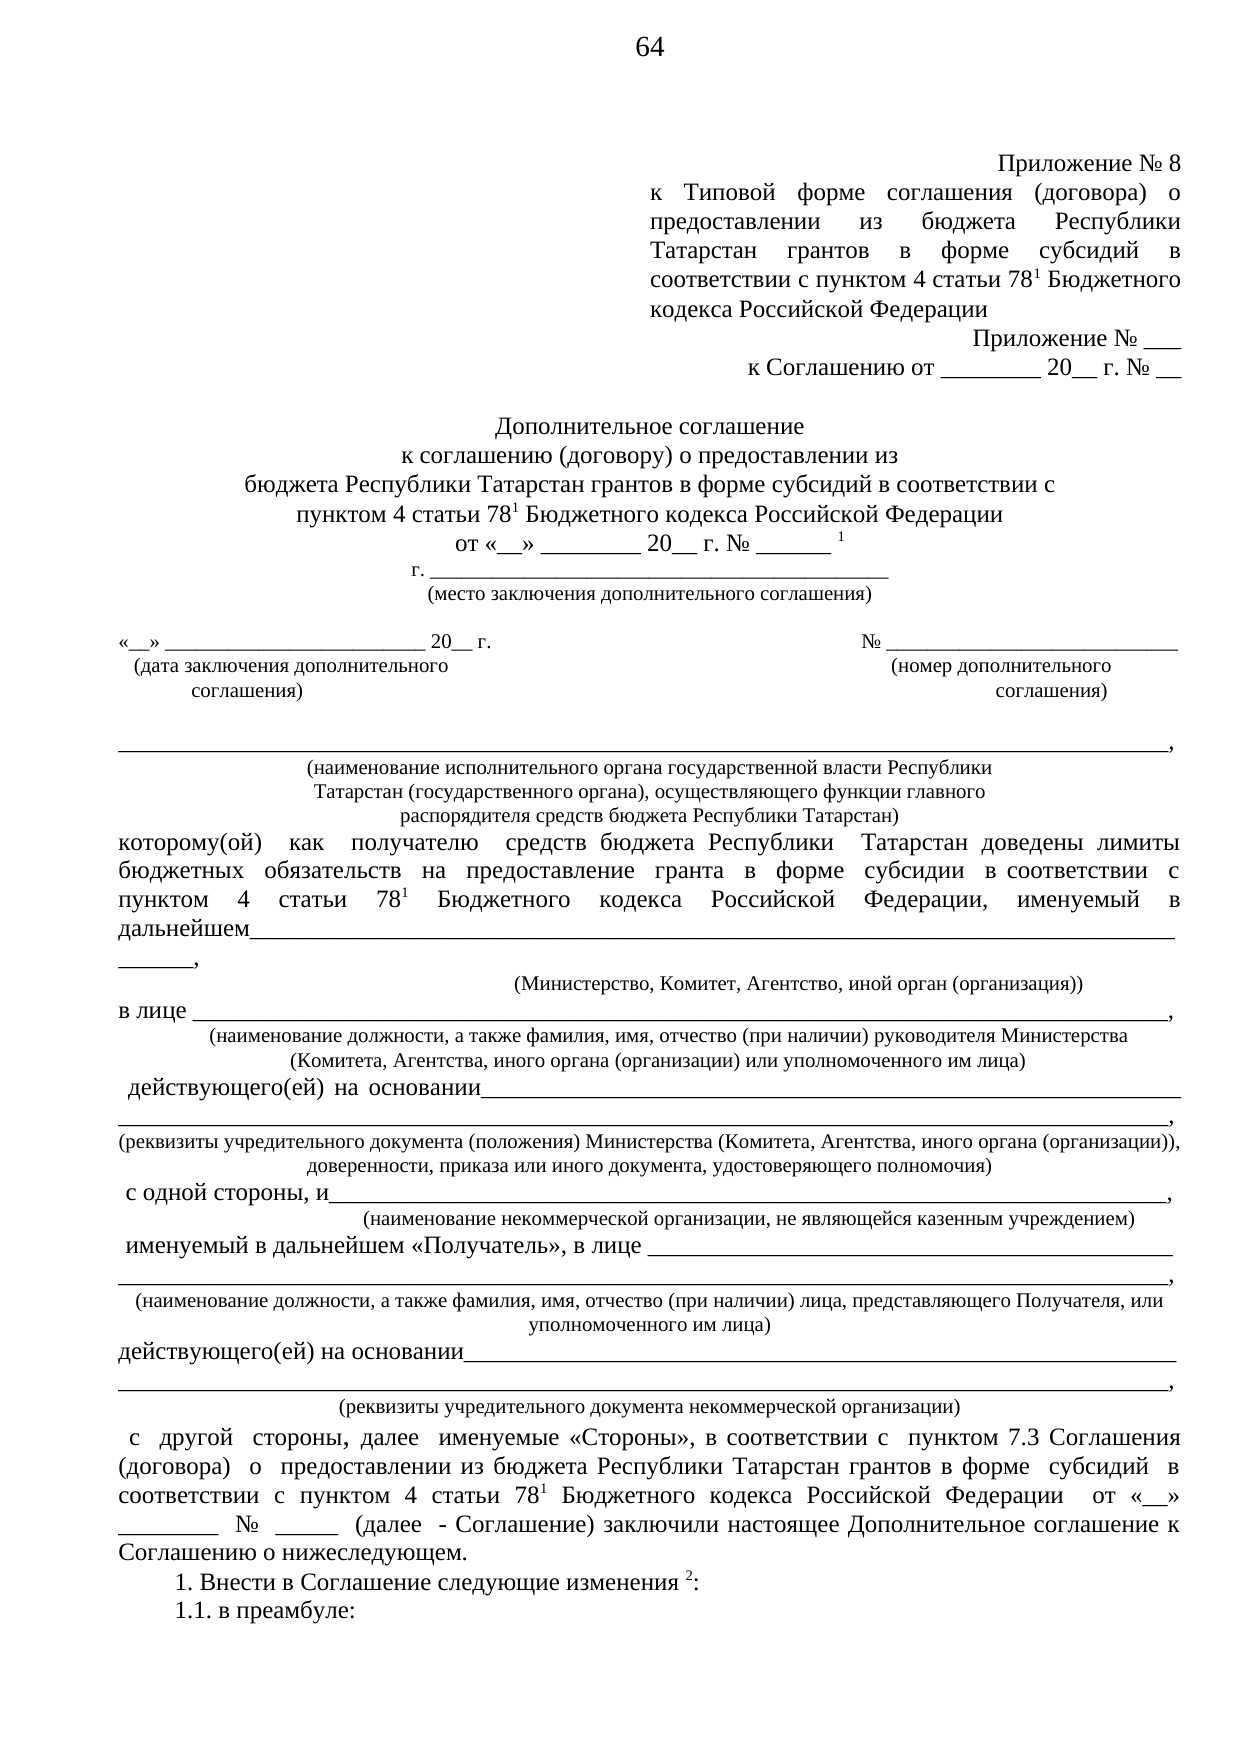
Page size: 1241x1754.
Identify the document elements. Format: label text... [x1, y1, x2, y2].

text действующего(ей) на основании________________________________________________________ ____________________________________________________________________________________, [118, 1072, 1181, 1129]
text соглашения) соглашения) [118, 678, 1181, 702]
text к Типовой форме соглашения (договора) о предоставлении из бюджета Республики Татарстан грантов в форме субсидий в соответствии с пунктом 4 статьи 781 Бюджетного кодекса Российской Федерации [650, 177, 1181, 322]
text Дополнительное соглашение [118, 410, 1181, 439]
text Приложение № ___ [118, 323, 1181, 352]
text Татарстан (государственного органа), осуществляющего функции главного [118, 779, 1181, 803]
text (дата заключения дополнительного (номер дополнительного [118, 653, 1181, 677]
text действующего(ей) на основании_________________________________________________________ [118, 1336, 1181, 1365]
text пунктом 4 статьи 781 Бюджетного кодекса Российской Федерации [118, 498, 1181, 527]
text 1.1. в преамбуле: [118, 1596, 1181, 1624]
text с одной стороны, и___________________________________________________________________, [118, 1177, 1181, 1206]
text (реквизиты учредительного документа некоммерческой организации) [118, 1394, 1181, 1418]
subtitle (Комитета, Агентства, иного органа (организации) или уполномоченного им лица) [118, 1047, 1181, 1072]
text ____________________________________________________________________________________, [118, 726, 1181, 755]
text Приложение № 8 [118, 147, 1181, 177]
text «__» _________________________ 20__ г. № ____________________________ [118, 629, 1181, 653]
text к Соглашению от ________ 20__ г. № __ [118, 352, 1181, 381]
text 1. Внести в Соглашение следующие изменения 2: [118, 1566, 1181, 1596]
text г. ____________________________________________ [118, 557, 1181, 581]
text в лице ______________________________________________________________________________, [118, 995, 1181, 1023]
text от «__» ________ 20__ г. № ______ 1 [118, 527, 1181, 557]
text (место заключения дополнительного соглашения) [118, 581, 1181, 605]
text именуемый в дальнейшем «Получатель», в лице __________________________________________ [118, 1230, 1181, 1259]
subtitle (Министерство, Комитет, Агентство, иной орган (организация)) [118, 971, 1181, 995]
subtitle (наименование некоммерческой организации, не являющейся казенным учреждением) [118, 1206, 1181, 1230]
text бюджета Республики Татарстан грантов в форме субсидий в соответствии с [118, 469, 1181, 498]
text которому(ой) как получателю средств бюджета Республики Татарстан доведены лимиты бюджетных обязательств на предоставление гранта в форме субсидии в соответствии с пунктом 4 статьи 781 Бюджетного кодекса Российской Федерации, именуемый в дальнейшем________________________________________________________________________________, [118, 827, 1181, 971]
text ____________________________________________________________________________________, [118, 1365, 1181, 1393]
text (наименование должности, а также фамилия, имя, отчество (при наличии) лица, представляющего Получателя, или уполномоченного им лица) [118, 1288, 1181, 1336]
text распорядителя средств бюджета Республики Татарстан) [118, 803, 1181, 827]
subtitle (наименование должности, а также фамилия, имя, отчество (при наличии) руководителя Министерства [118, 1023, 1181, 1047]
text с другой стороны, далее именуемые «Стороны», в соответствии с пунктом 7.3 Соглашения (договора) о предоставлении из бюджета Республики Татарстан грантов в форме субсидий в соответствии с пунктом 4 статьи 781 Бюджетного кодекса Российской Федерации от «__» ________ № _____ (далее - Соглашение) заключили настоящее Дополнительное соглашение к Соглашению о нижеследующем. [118, 1418, 1181, 1566]
text к соглашению (договору) о предоставлении из [118, 440, 1181, 469]
text ____________________________________________________________________________________, [118, 1259, 1181, 1288]
text (наименование исполнительного органа государственной власти Республики [118, 755, 1181, 779]
text (реквизиты учредительного документа (положения) Министерства (Комитета, Агентства, иного органа (организации)), доверенности, приказа или иного документа, удостоверяющего полномочия) [118, 1129, 1181, 1177]
